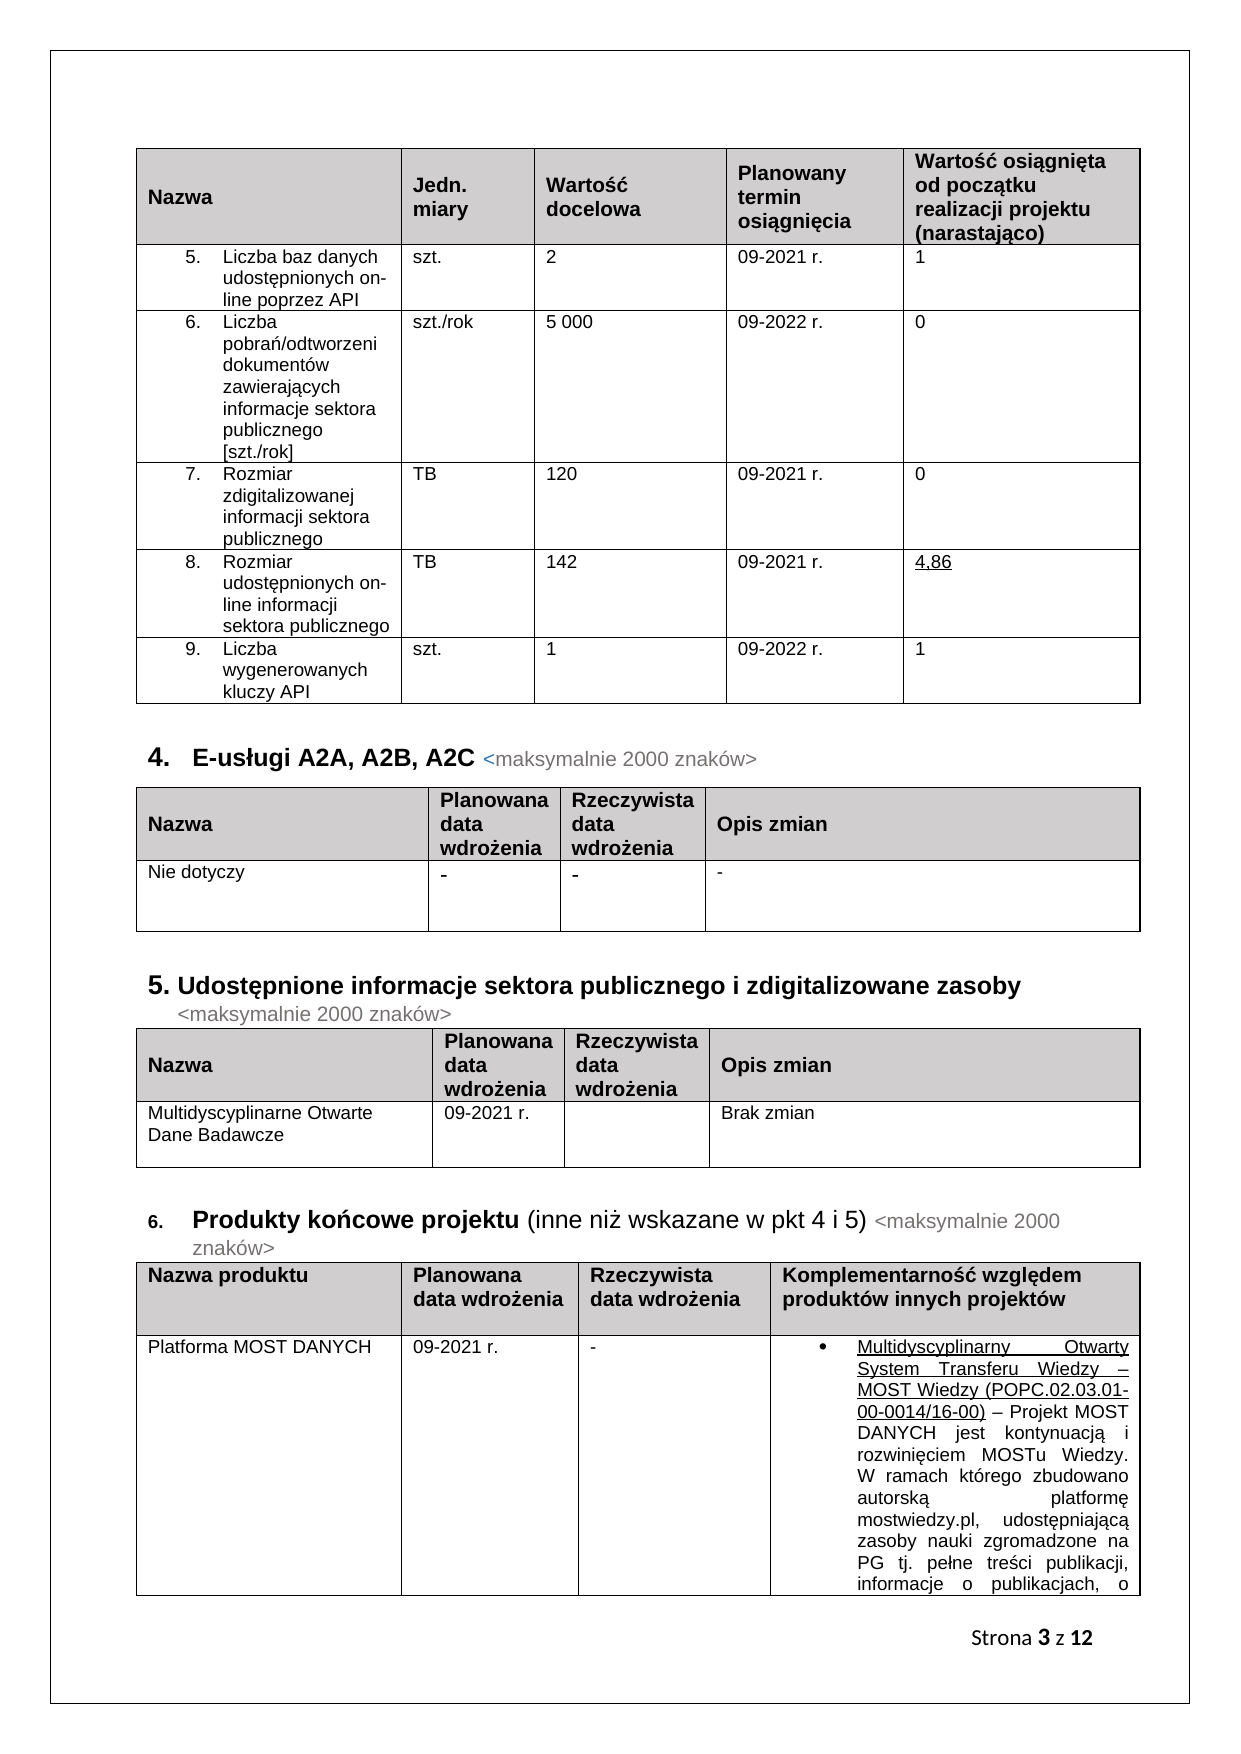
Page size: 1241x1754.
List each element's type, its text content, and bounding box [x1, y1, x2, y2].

table_header Komplementarność względem produktów innych projektów [771, 1263, 1139, 1335]
table_cell 1 [535, 638, 726, 702]
subtitle Produkty końcowe projektu (inne niż wskazane w pkt 4 i 5) <maksymalnie 2000 znaków> [148, 1205, 1093, 1260]
table_cell szt. [402, 638, 534, 702]
table_cell Platforma MOST DANYCH [137, 1336, 401, 1594]
table_header Rzeczywista data wdrożenia [561, 788, 705, 860]
table_header Planowany termin osiągnięcia [727, 149, 903, 244]
table_cell - [429, 861, 560, 931]
table_cell 120 [535, 463, 726, 549]
table_header Planowana data wdrożenia [402, 1263, 578, 1335]
table_cell Rozmiar udostępnionych on-line informacji sektora publicznego [137, 550, 401, 637]
table_cell 5 000 [535, 311, 726, 462]
table_header Wartość docelowa [535, 149, 726, 244]
table_cell szt. [402, 245, 534, 310]
table_cell Brak zmian [710, 1102, 1139, 1167]
table_header Rzeczywista data wdrożenia [565, 1029, 709, 1101]
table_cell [771, 1336, 1139, 1594]
table_cell 0 [904, 463, 1139, 549]
table_header Planowana data wdrożenia [429, 788, 560, 860]
table_header Planowana data wdrożenia [433, 1029, 564, 1101]
table_cell 142 [535, 550, 726, 637]
table_header Opis zmian [706, 788, 1139, 860]
table_cell 0 [904, 311, 1139, 462]
table_cell 1 [904, 245, 1139, 310]
table_cell Liczba pobrań/odtworzeni dokumentów zawierających informacje sektora publicznego [szt./rok] [137, 311, 401, 462]
table_cell 09-2022 r. [727, 638, 903, 702]
table_header Opis zmian [710, 1029, 1139, 1101]
table_header Nazwa [137, 149, 401, 244]
table_cell TB [402, 463, 534, 549]
subtitle E-usługi A2A, A2B, A2C <maksymalnie 2000 znaków> [148, 741, 1093, 772]
table_cell Multidyscyplinarne Otwarte Dane Badawcze [137, 1102, 432, 1167]
table_cell 09-2021 r. [727, 550, 903, 637]
table_cell - [561, 861, 705, 931]
table_cell 1 [904, 638, 1139, 702]
table_header Nazwa produktu [137, 1263, 401, 1335]
table_cell - [706, 861, 1139, 931]
table_cell 09-2021 r. [727, 245, 903, 310]
table_cell Liczba baz danych udostępnionych on-line poprzez API [137, 245, 401, 310]
table_cell - [579, 1336, 770, 1594]
table_cell szt./rok [402, 311, 534, 462]
table_header Wartość osiągnięta od początku realizacji projektu (narastająco) [904, 149, 1139, 244]
table_cell TB [402, 550, 534, 637]
table_cell 09-2021 r. [433, 1102, 564, 1167]
table_cell 09-2022 r. [727, 311, 903, 462]
table_header Rzeczywista data wdrożenia [579, 1263, 770, 1335]
table_cell Nie dotyczy [137, 861, 428, 931]
table_cell 09-2021 r. [402, 1336, 578, 1594]
table_header Jedn. miary [402, 149, 534, 244]
subtitle Udostępnione informacje sektora publicznego i zdigitalizowane zasoby <maksymalnie 2000 znaków> [148, 969, 1093, 1026]
table_cell [565, 1102, 709, 1167]
table_cell 09-2021 r. [727, 463, 903, 549]
table_header Nazwa [137, 788, 428, 860]
table_cell 2 [535, 245, 726, 310]
table_cell Liczba wygenerowanych kluczy API [137, 638, 401, 702]
table_cell Rozmiar zdigitalizowanej informacji sektora publicznego [137, 463, 401, 549]
table_cell 4,86 [904, 550, 1139, 637]
table_header Nazwa [137, 1029, 432, 1101]
